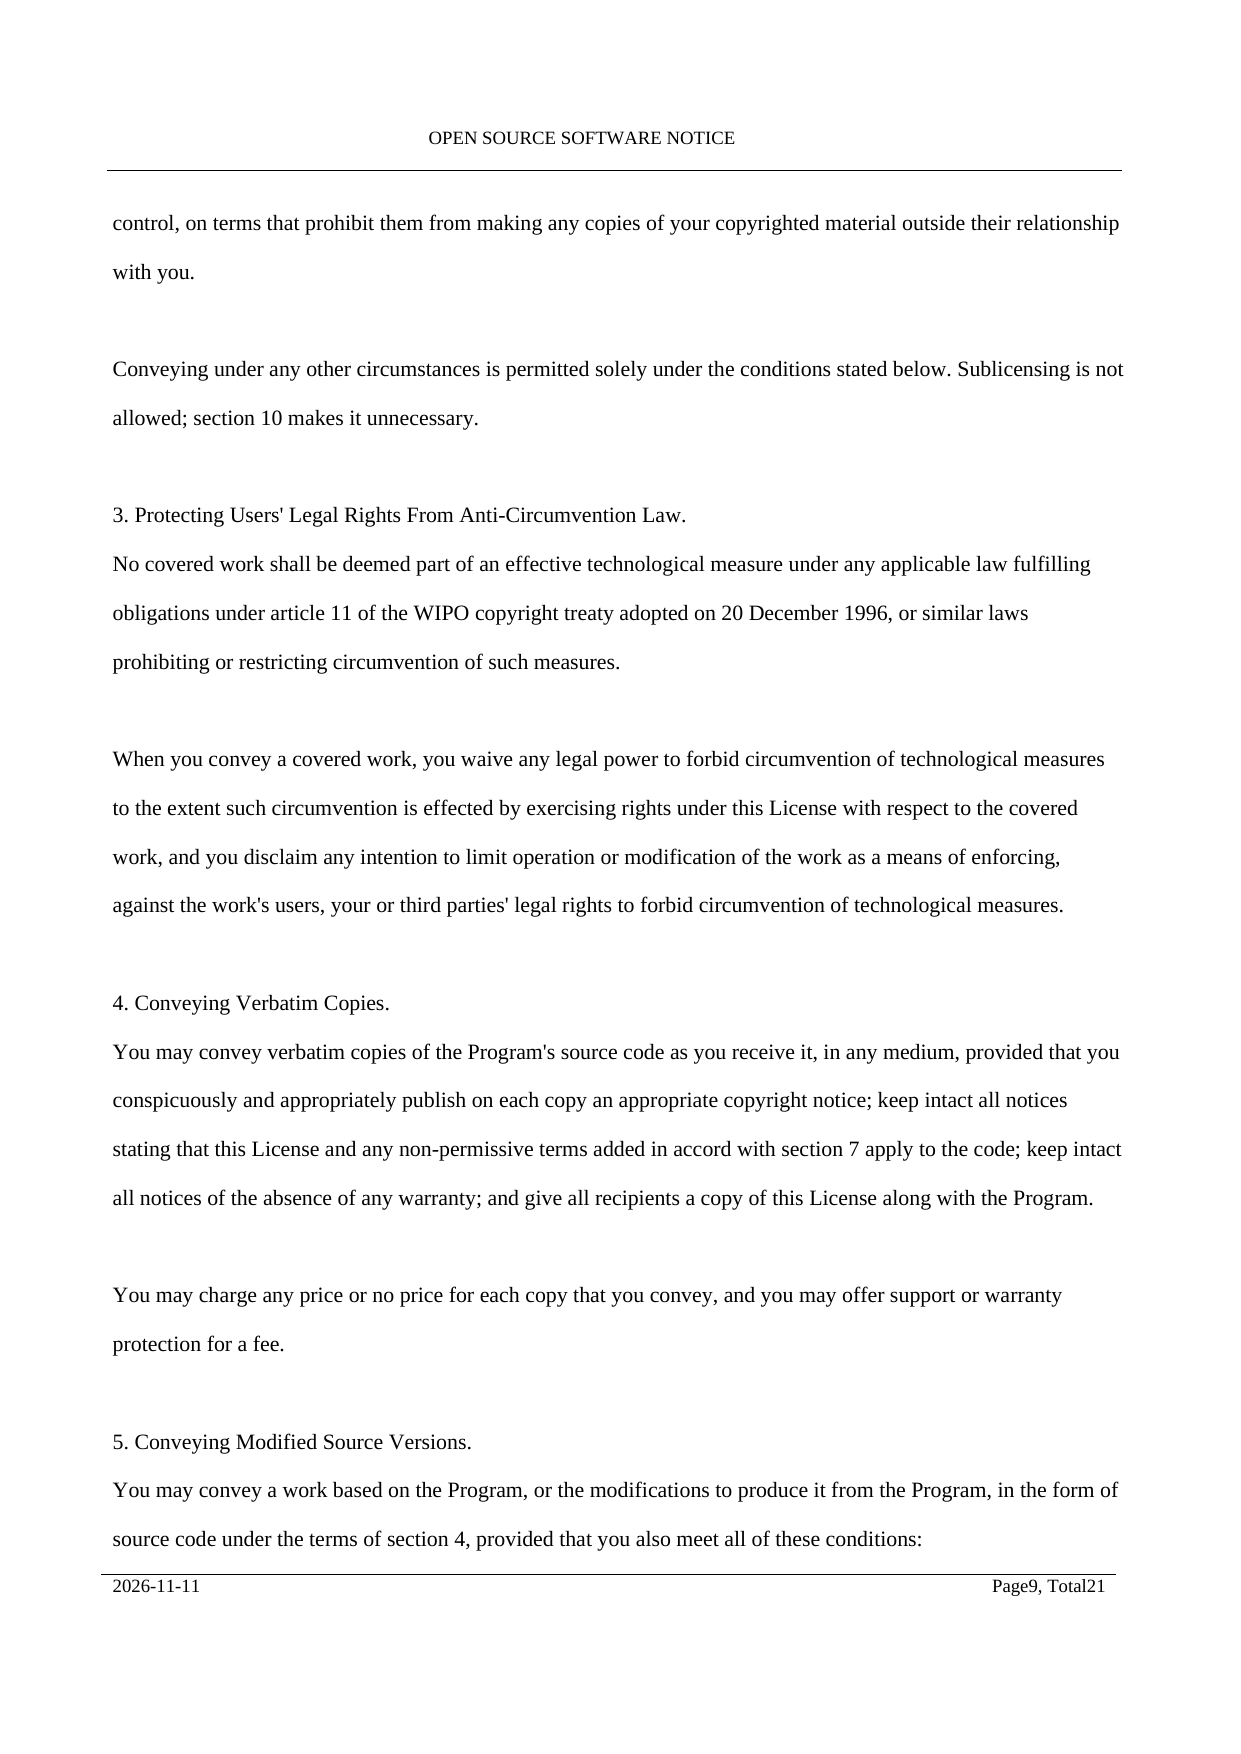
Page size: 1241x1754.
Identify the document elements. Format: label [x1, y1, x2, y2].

text [112, 206, 1128, 1555]
